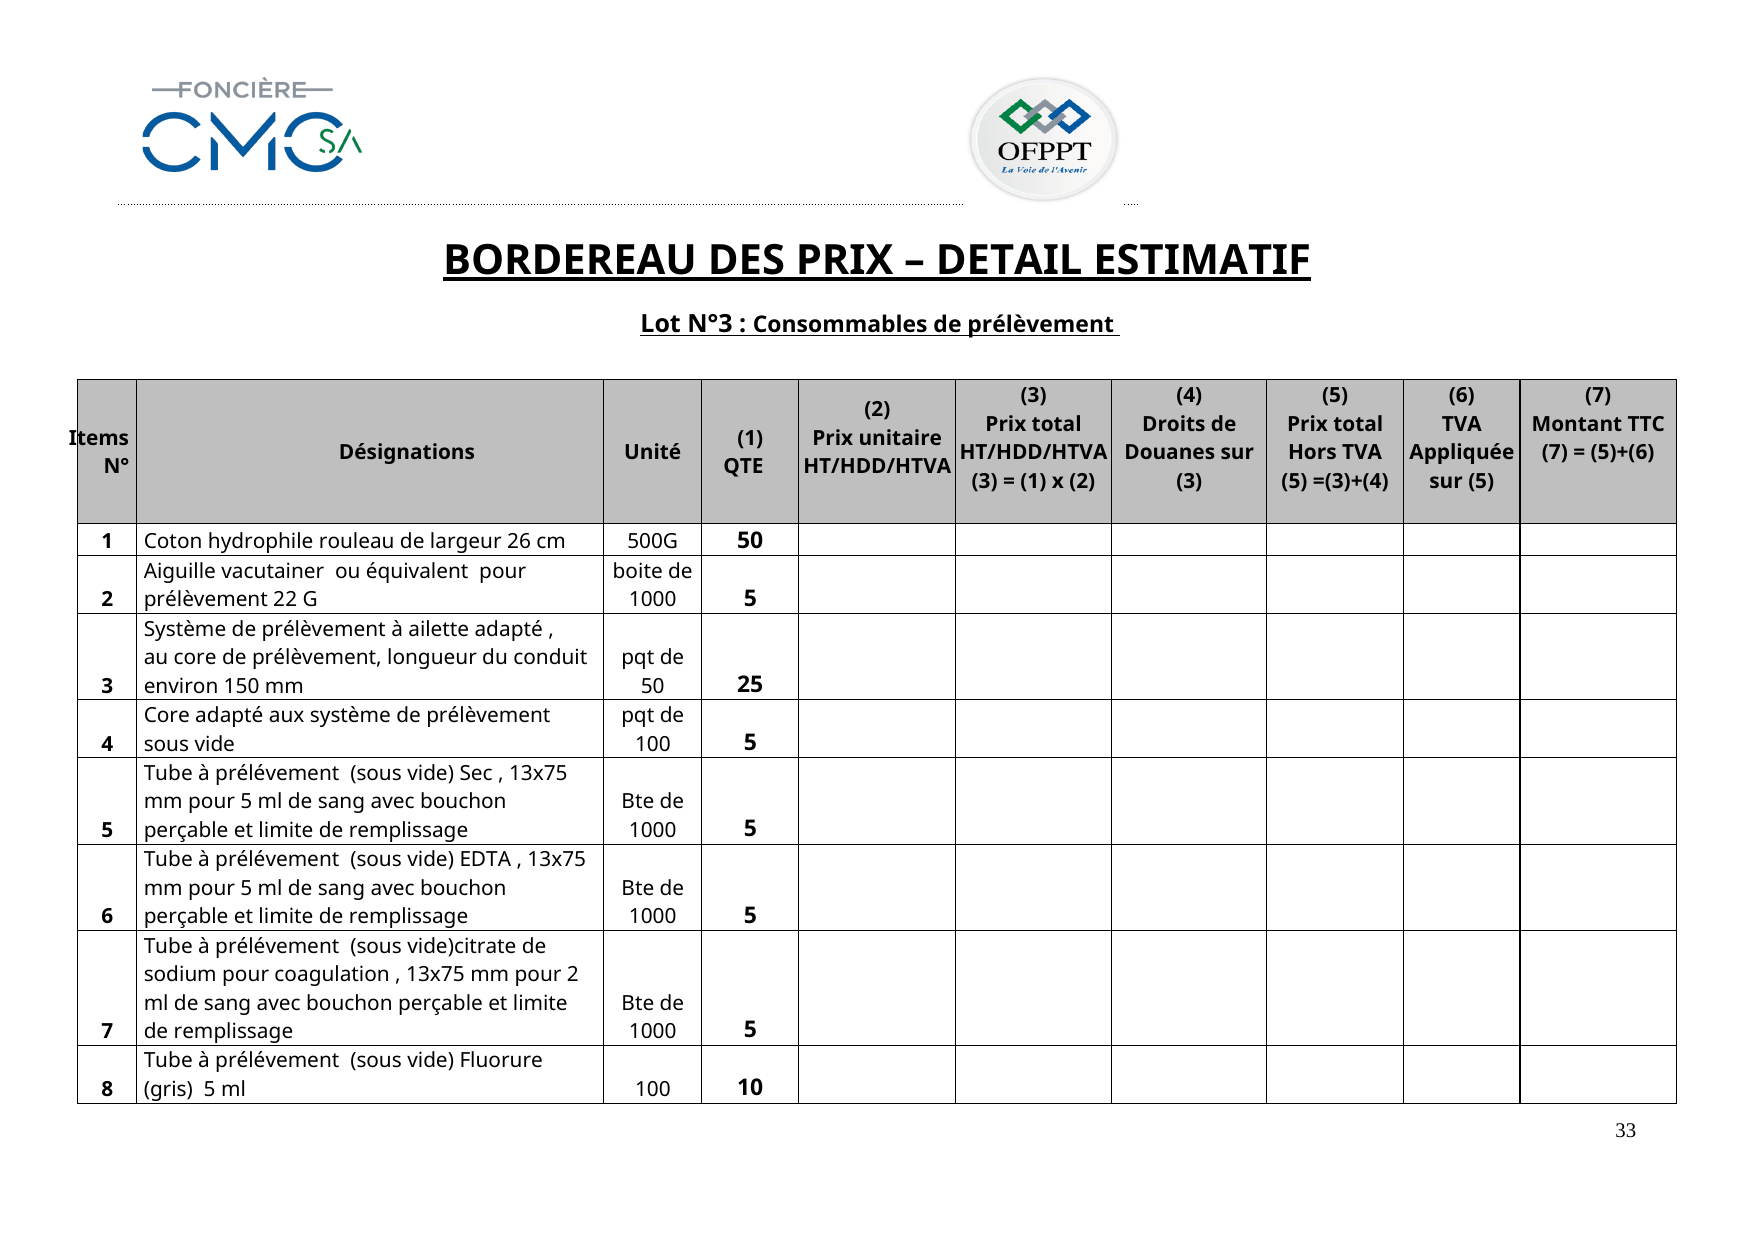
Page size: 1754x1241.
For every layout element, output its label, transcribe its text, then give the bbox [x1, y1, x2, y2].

table_cell [1521, 758, 1676, 843]
table_cell [1521, 614, 1676, 699]
table_cell [1267, 556, 1403, 613]
picture [964, 73, 1123, 205]
table_cell Tube à prélévement (sous vide) Fluorure (gris) 5 ml [137, 1046, 603, 1102]
table_cell pqt de 100 [604, 700, 701, 757]
table_cell 10 [702, 1046, 798, 1102]
table_cell 5 [702, 556, 798, 613]
table_cell boite de 1000 [604, 556, 701, 613]
table_cell 8 [78, 1046, 136, 1102]
table_cell [956, 556, 1111, 613]
table_cell 6 [78, 845, 136, 930]
table_cell [799, 614, 955, 699]
table_cell [956, 845, 1111, 930]
table_cell [1267, 524, 1403, 555]
table_cell [956, 931, 1111, 1044]
table_cell [1112, 758, 1266, 843]
table_header (1) QTE [702, 380, 798, 523]
table_cell [799, 556, 955, 613]
table_cell [1112, 845, 1266, 930]
table_cell pqt de 50 [604, 614, 701, 699]
table_cell Tube à prélévement (sous vide)citrate de sodium pour coagulation , 13x75 mm pour 2 ml de sang avec bouchon perçable et limite de remplissage [137, 931, 603, 1044]
table_cell 25 [702, 614, 798, 699]
table_cell [1404, 556, 1519, 613]
table_cell 5 [702, 758, 798, 843]
table_cell Core adapté aux système de prélèvement sous vide [137, 700, 603, 757]
table_cell 5 [78, 758, 136, 843]
table_cell [1521, 556, 1676, 613]
table_header (4) Droits de Douanes sur (3) [1112, 380, 1266, 523]
table_cell [1112, 556, 1266, 613]
table_header (2) Prix unitaire HT/HDD/HTVA [799, 380, 955, 523]
table_cell Bte de 1000 [604, 931, 701, 1044]
table_cell Coton hydrophile rouleau de largeur 26 cm [137, 524, 603, 555]
table_cell 1 [78, 524, 136, 555]
table_cell 7 [78, 931, 136, 1044]
table_cell [1521, 845, 1676, 930]
table_cell [1267, 614, 1403, 699]
table_cell Tube à prélévement (sous vide) Sec , 13x75 mm pour 5 ml de sang avec bouchon perçable et limite de remplissage [137, 758, 603, 843]
table_cell [1404, 614, 1519, 699]
table_header Items N° [78, 380, 136, 523]
table_cell [956, 524, 1111, 555]
table_cell [956, 700, 1111, 757]
table_cell [1404, 1046, 1519, 1102]
table_cell 5 [702, 845, 798, 930]
text Lot N°3 : Consommables de prélèvement [118, 306, 1636, 340]
table_cell [1267, 758, 1403, 843]
table_cell 100 [604, 1046, 701, 1102]
table_header (3) Prix total HT/HDD/HTVA (3) = (1) x (2) [956, 380, 1111, 523]
table_cell Bte de 1000 [604, 845, 701, 930]
table_header Désignations [137, 380, 603, 523]
table_cell [799, 845, 955, 930]
table_cell [1112, 931, 1266, 1044]
table_cell [1267, 845, 1403, 930]
table_cell Tube à prélévement (sous vide) EDTA , 13x75 mm pour 5 ml de sang avec bouchon perçable et limite de remplissage [137, 845, 603, 930]
table_cell [1404, 524, 1519, 555]
table_cell [1521, 931, 1676, 1044]
table_header (6) TVA Appliquée sur (5) [1404, 380, 1519, 523]
table_cell [799, 700, 955, 757]
table_cell [1112, 700, 1266, 757]
table_cell [1267, 1046, 1403, 1102]
table_cell 50 [702, 524, 798, 555]
table_cell [956, 1046, 1111, 1102]
picture [142, 77, 362, 172]
table_header (5) Prix total Hors TVA (5) =(3)+(4) [1267, 380, 1403, 523]
table_cell Système de prélèvement à ailette adapté , au core de prélèvement, longueur du conduit environ 150 mm [137, 614, 603, 699]
table_cell [1521, 1046, 1676, 1102]
table_cell [1112, 524, 1266, 555]
table_cell [799, 524, 955, 555]
text BORDEREAU DES PRIX – DETAIL ESTIMATIF [118, 229, 1636, 286]
table_cell [799, 1046, 955, 1102]
table_cell [1267, 931, 1403, 1044]
table_cell 4 [78, 700, 136, 757]
table_cell 5 [702, 931, 798, 1044]
table_cell 2 [78, 556, 136, 613]
table_cell [1404, 700, 1519, 757]
table_cell [956, 758, 1111, 843]
table_cell [1112, 1046, 1266, 1102]
table_cell 5 [702, 700, 798, 757]
table_cell [1521, 524, 1676, 555]
table_cell [799, 758, 955, 843]
table_cell [1267, 700, 1403, 757]
table_header Unité [604, 380, 701, 523]
table_cell [1404, 845, 1519, 930]
table_cell [1404, 758, 1519, 843]
table_cell 3 [78, 614, 136, 699]
table_cell [1404, 931, 1519, 1044]
table_cell Aiguille vacutainer ou équivalent pour prélèvement 22 G [137, 556, 603, 613]
table_header (7) Montant TTC (7) = (5)+(6) [1521, 380, 1676, 523]
table_cell [1112, 614, 1266, 699]
table_cell [956, 614, 1111, 699]
table_cell Bte de 1000 [604, 758, 701, 843]
table_cell [1521, 700, 1676, 757]
table_cell 500G [604, 524, 701, 555]
table_cell [799, 931, 955, 1044]
